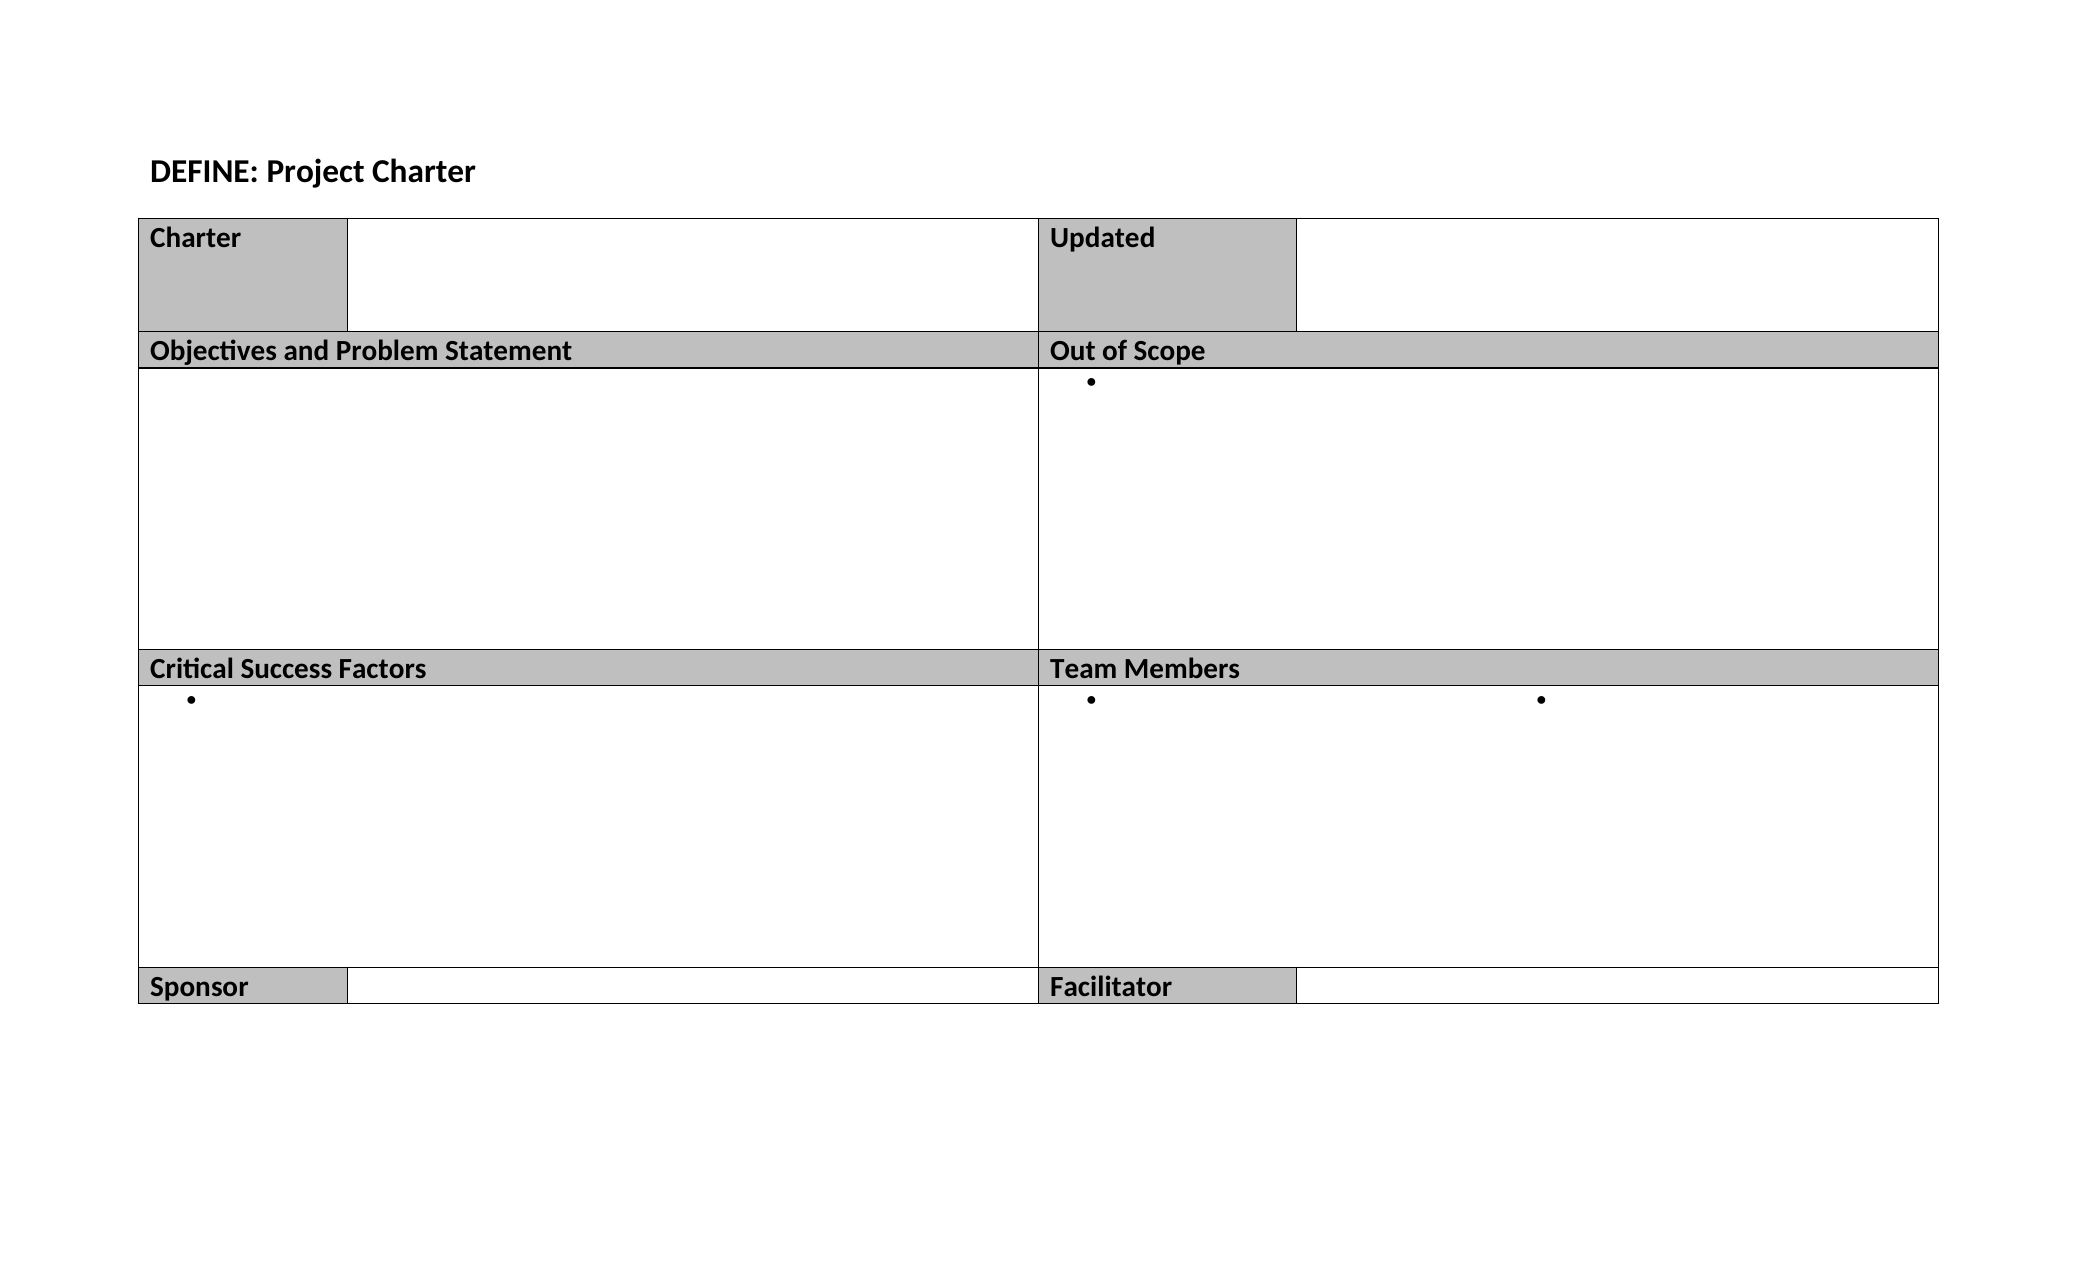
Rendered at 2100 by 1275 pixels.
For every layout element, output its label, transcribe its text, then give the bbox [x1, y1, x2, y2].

table_cell [139, 686, 1038, 967]
table_header Updated [1039, 219, 1296, 331]
table_cell [1039, 686, 1489, 967]
table_cell Facilitator [1039, 968, 1296, 1003]
table_header Charter [139, 219, 347, 331]
table_header [348, 219, 1038, 331]
table_cell Team Members [1039, 650, 1938, 685]
table_cell [1297, 968, 1938, 1003]
table_cell Sponsor [139, 968, 347, 1003]
table_cell [139, 369, 1038, 649]
table_header [1297, 219, 1938, 331]
table_cell [1039, 369, 1938, 649]
table_cell Critical Success Factors [139, 650, 1038, 685]
table_cell Out of Scope [1039, 332, 1938, 367]
table_cell [1489, 686, 1938, 967]
table_cell [348, 968, 1038, 1003]
table_cell Objectives and Problem Statement [139, 332, 1038, 367]
text DEFINE: Project Charter [150, 150, 1950, 191]
